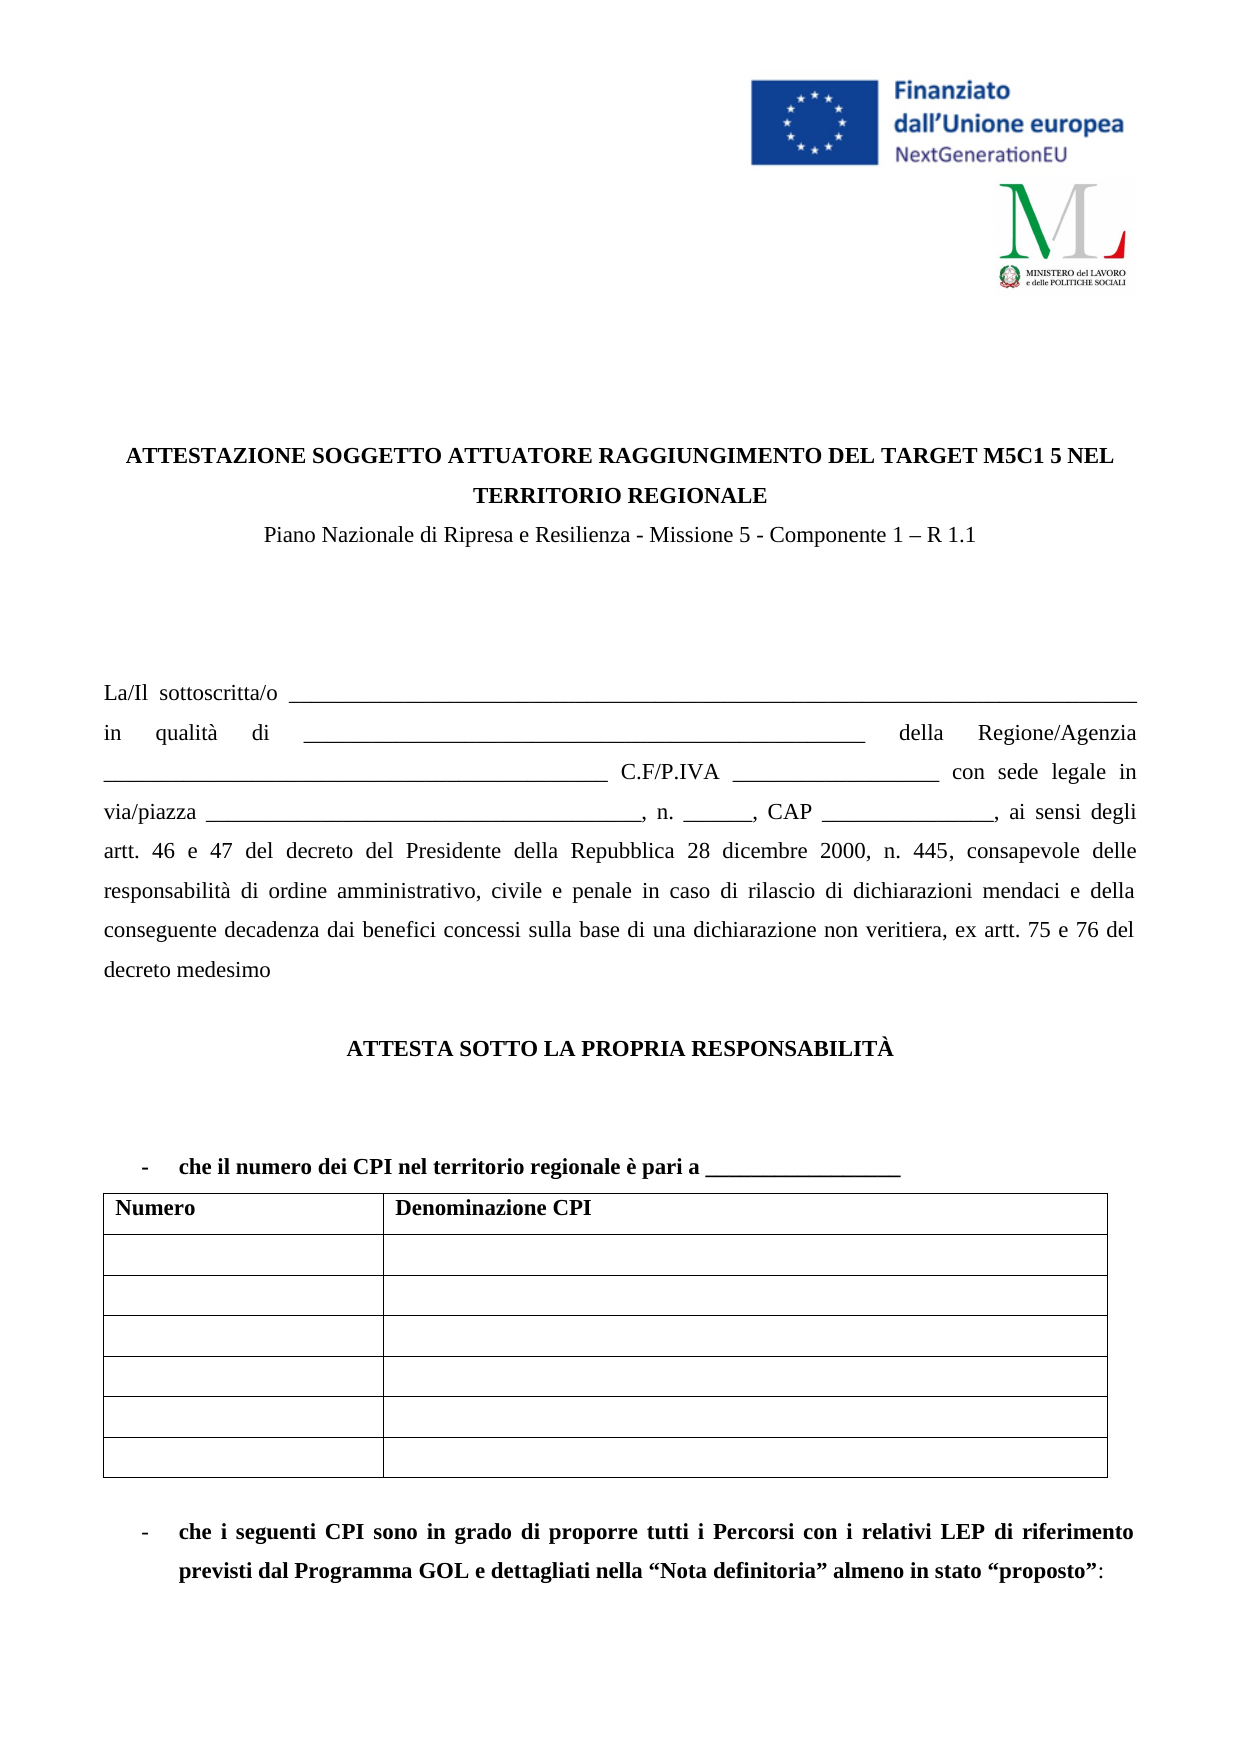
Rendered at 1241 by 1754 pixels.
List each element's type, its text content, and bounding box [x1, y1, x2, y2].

table_cell [104, 1397, 383, 1437]
text Piano Nazionale di Ripresa e Resilienza - Missione 5 - Componente 1 – R 1.1 [103, 521, 1137, 548]
text ATTESTAZIONE SOGGETTO ATTUATORE RAGGIUNGIMENTO DEL TARGET M5C1 5 NEL TERRITORIO REGIONALE [103, 442, 1137, 508]
list che il numero dei CPI nel territorio regionale è pari a _________________ [141, 1153, 1137, 1179]
table_header Denominazione CPI [384, 1194, 1107, 1234]
table_cell [104, 1276, 383, 1315]
table_cell [104, 1235, 383, 1275]
table_cell [384, 1276, 1107, 1315]
text La/Il sottoscritta/o __________________________________________________________________________ in qualità di _________________________________________________ della Regione/Agenzia ____________________________________________ C.F/P.IVA __________________ con sede legale in via/piazza ______________________________________, n. ______, CAP _______________, ai sensi degli artt. 46 e 47 del decreto del Presidente della Repubblica 28 dicembre 2000, n. 445, consapevole delle responsabilità di ordine amministrativo, civile e penale in caso di rilascio di dichiarazioni mendaci e della conseguente decadenza dai benefici concessi sulla base di una dichiarazione non veritiera, ex artt. 75 e 76 del decreto medesimo [103, 679, 1137, 982]
text ATTESTA SOTTO LA PROPRIA RESPONSABILITÀ [103, 1034, 1137, 1061]
table_cell [384, 1438, 1107, 1477]
table_cell [384, 1316, 1107, 1356]
list che i seguenti CPI sono in grado di proporre tutti i Percorsi con i relativi LEP di riferimento previsti dal Programma GOL e dettagliati nella “Nota definitoria” almeno in stato “proposto”: [141, 1518, 1137, 1584]
picture [740, 59, 1138, 296]
table_cell [104, 1316, 383, 1356]
table_cell [384, 1357, 1107, 1396]
table_header Numero [104, 1194, 383, 1234]
table_cell [384, 1235, 1107, 1275]
table_cell [104, 1438, 383, 1477]
table_cell [384, 1397, 1107, 1437]
table_cell [104, 1357, 383, 1396]
